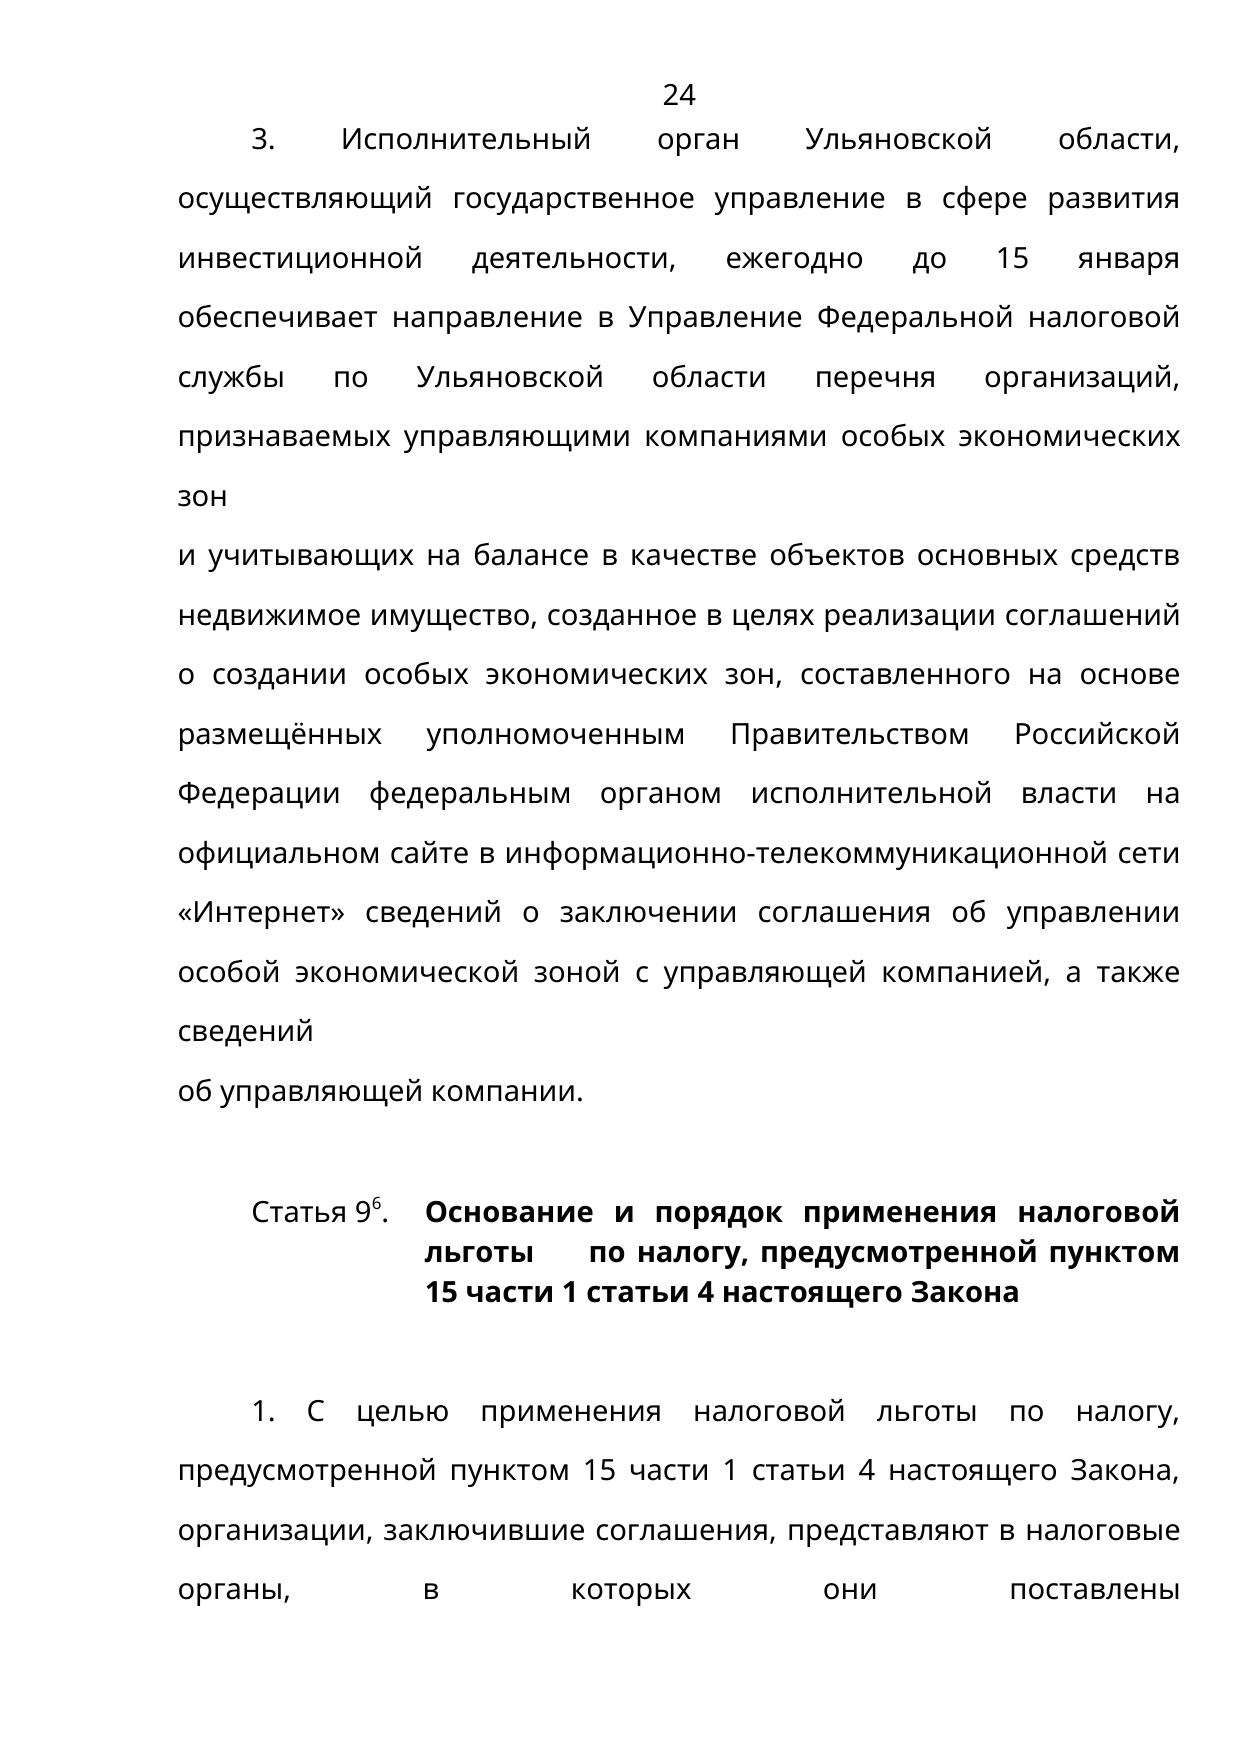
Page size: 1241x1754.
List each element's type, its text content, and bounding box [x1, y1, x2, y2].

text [177, 1390, 1181, 1608]
text 3. Исполнительный орган Ульяновской области, осуществляющий государственное управление в сфере развития инвестиционной деятельности, ежегодно до 15 января обеспечивает направление в Управление Федеральной налоговой службы по Ульяновской области перечня организаций, признаваемых управляющими компаниями особых экономических зон и учитывающих на балансе в качестве объектов основных средств недвижимое имущество, созданное в целях реализации соглашений о создании особых экономических зон, составленного на основе размещённых уполномоченным Правительством Российской Федерации федеральным органом исполнительной власти на официальном сайте в информационно-телекоммуникационной сети «Интернет» сведений о заключении соглашения об управлении особой экономической зоной с управляющей компанией, а также сведений об управляющей компании. [177, 118, 1181, 1109]
table_header Основание и порядок применения налоговой льготы по налогу, предусмотренной пунктом 15 части 1 статьи 4 настоящего Закона [413, 1192, 1192, 1311]
table_header Статья 96. [166, 1192, 413, 1311]
